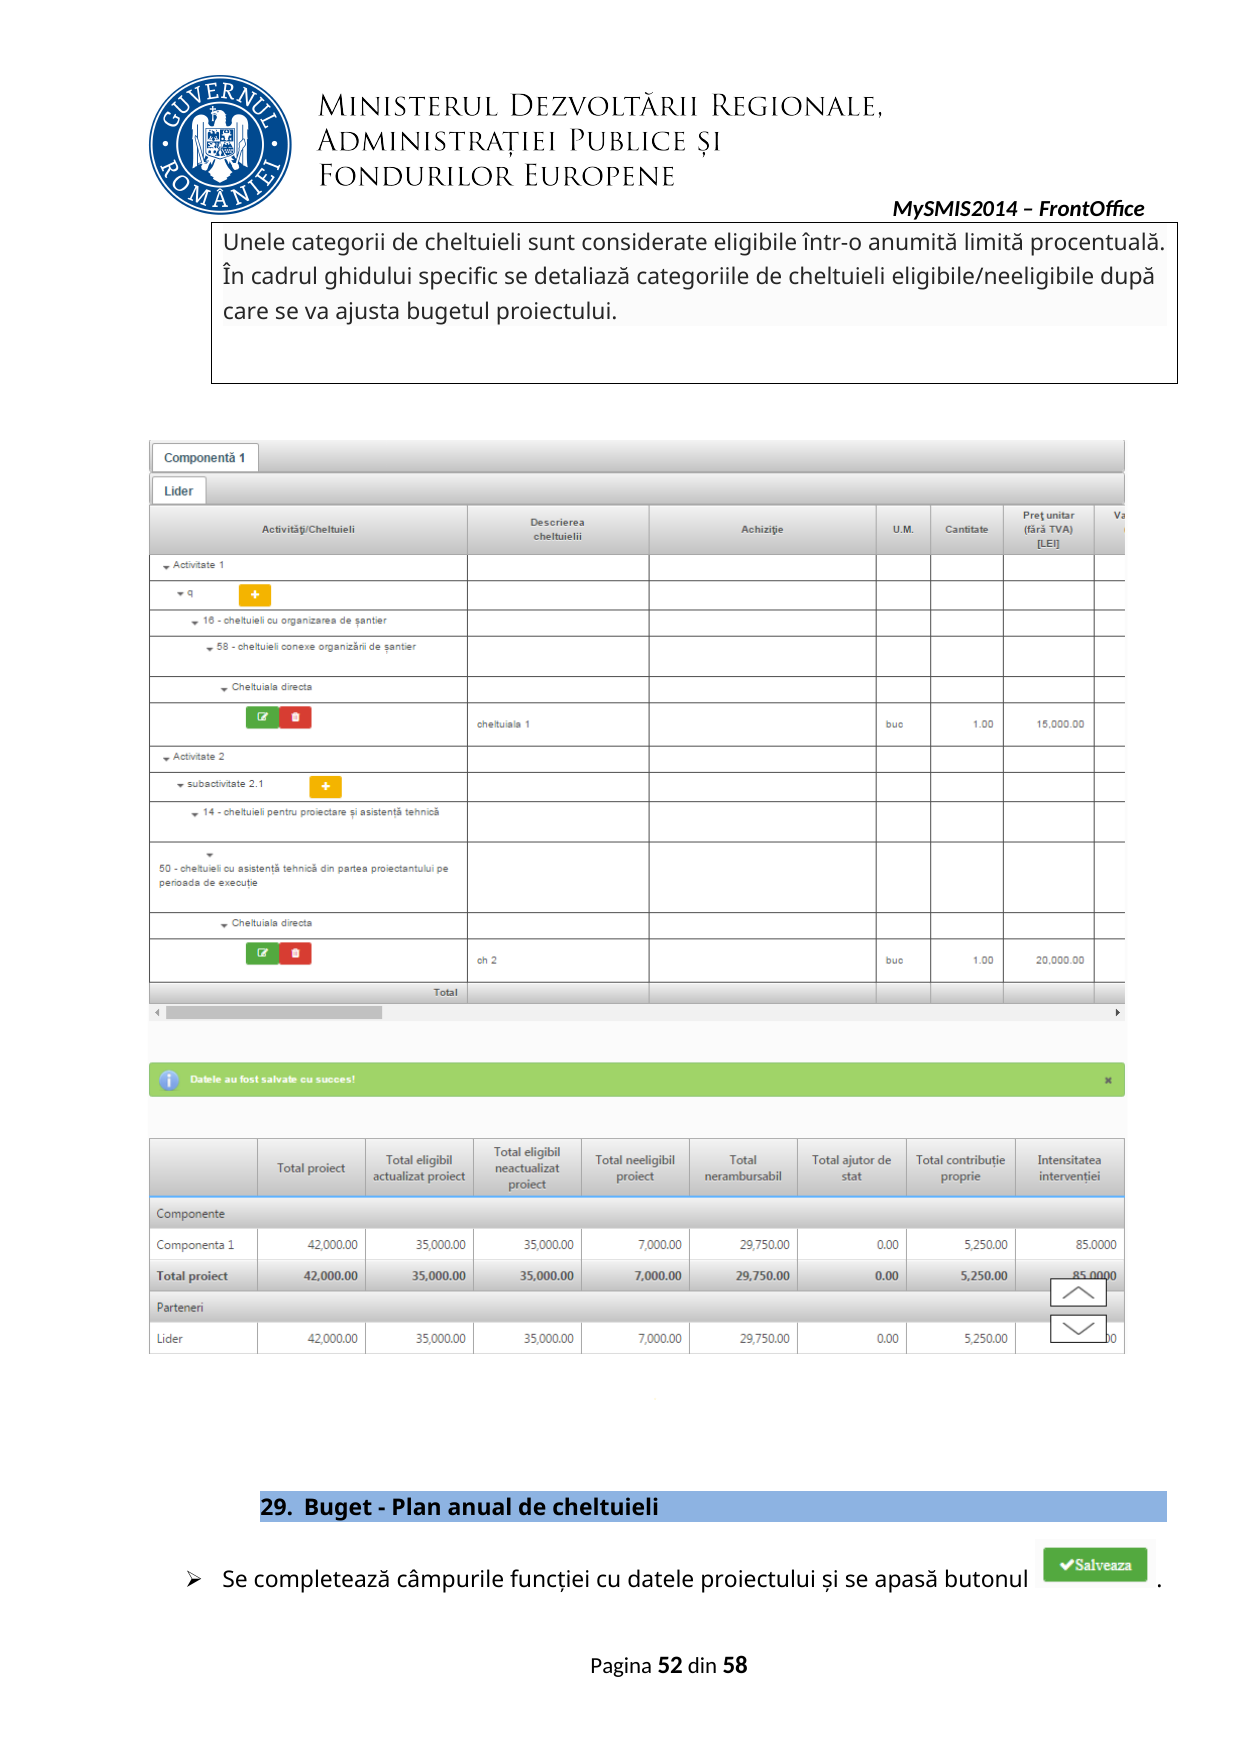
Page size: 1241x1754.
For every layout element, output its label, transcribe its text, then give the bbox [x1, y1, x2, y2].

picture [147, 73, 893, 216]
subtitle Buget - Plan anual de cheltuieli [260, 1491, 1167, 1522]
list Se completează câmpurile funcției cu datele proiectului și se apasă butonul . [185, 1539, 1167, 1594]
picture [147, 302, 1159, 1588]
